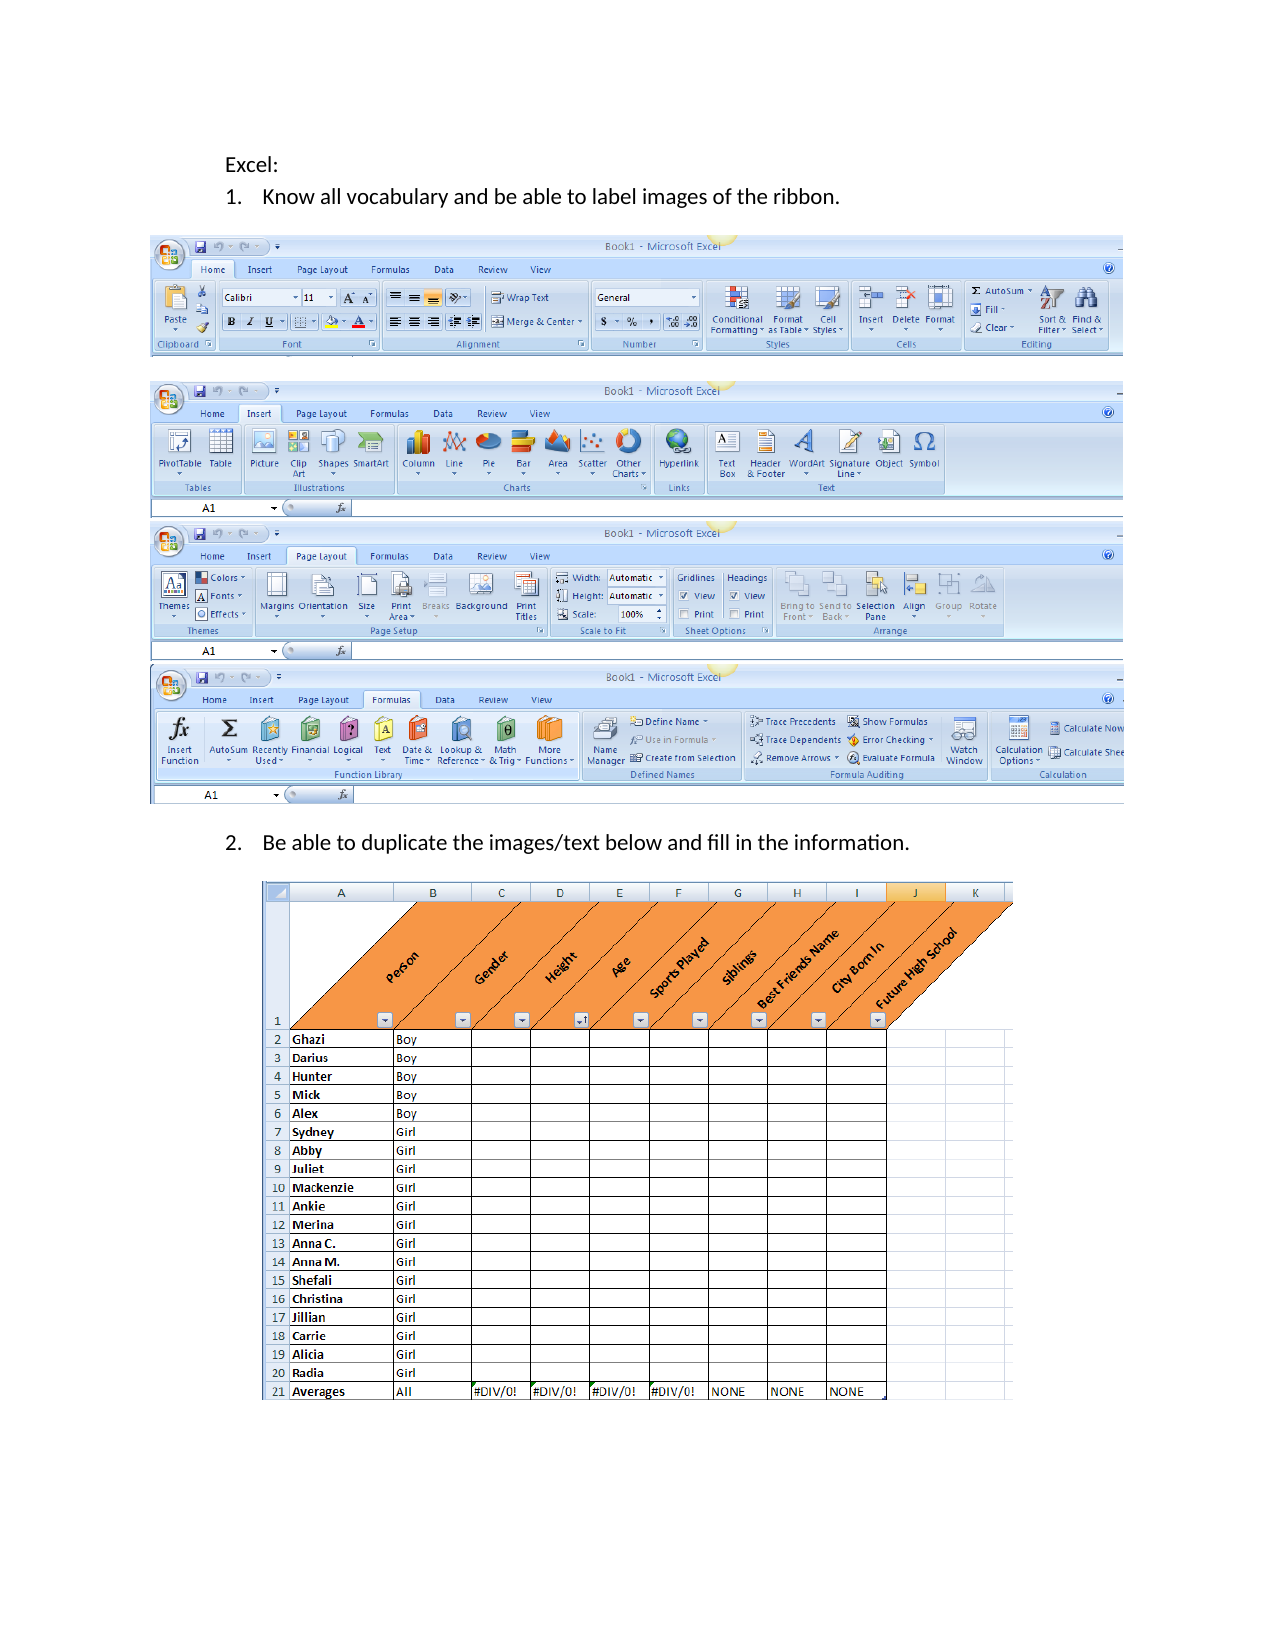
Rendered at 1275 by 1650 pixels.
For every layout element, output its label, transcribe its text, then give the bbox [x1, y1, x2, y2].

picture [262, 881, 1013, 1400]
list Know all vocabulary and be able to label images of the ribbon. [225, 182, 1125, 210]
picture [150, 664, 1124, 804]
list Excel: [225, 150, 1125, 178]
picture [150, 235, 1123, 357]
picture [150, 381, 1123, 518]
list Be able to duplicate the images/text below and fill in the information. [225, 828, 1125, 857]
picture [150, 521, 1123, 661]
